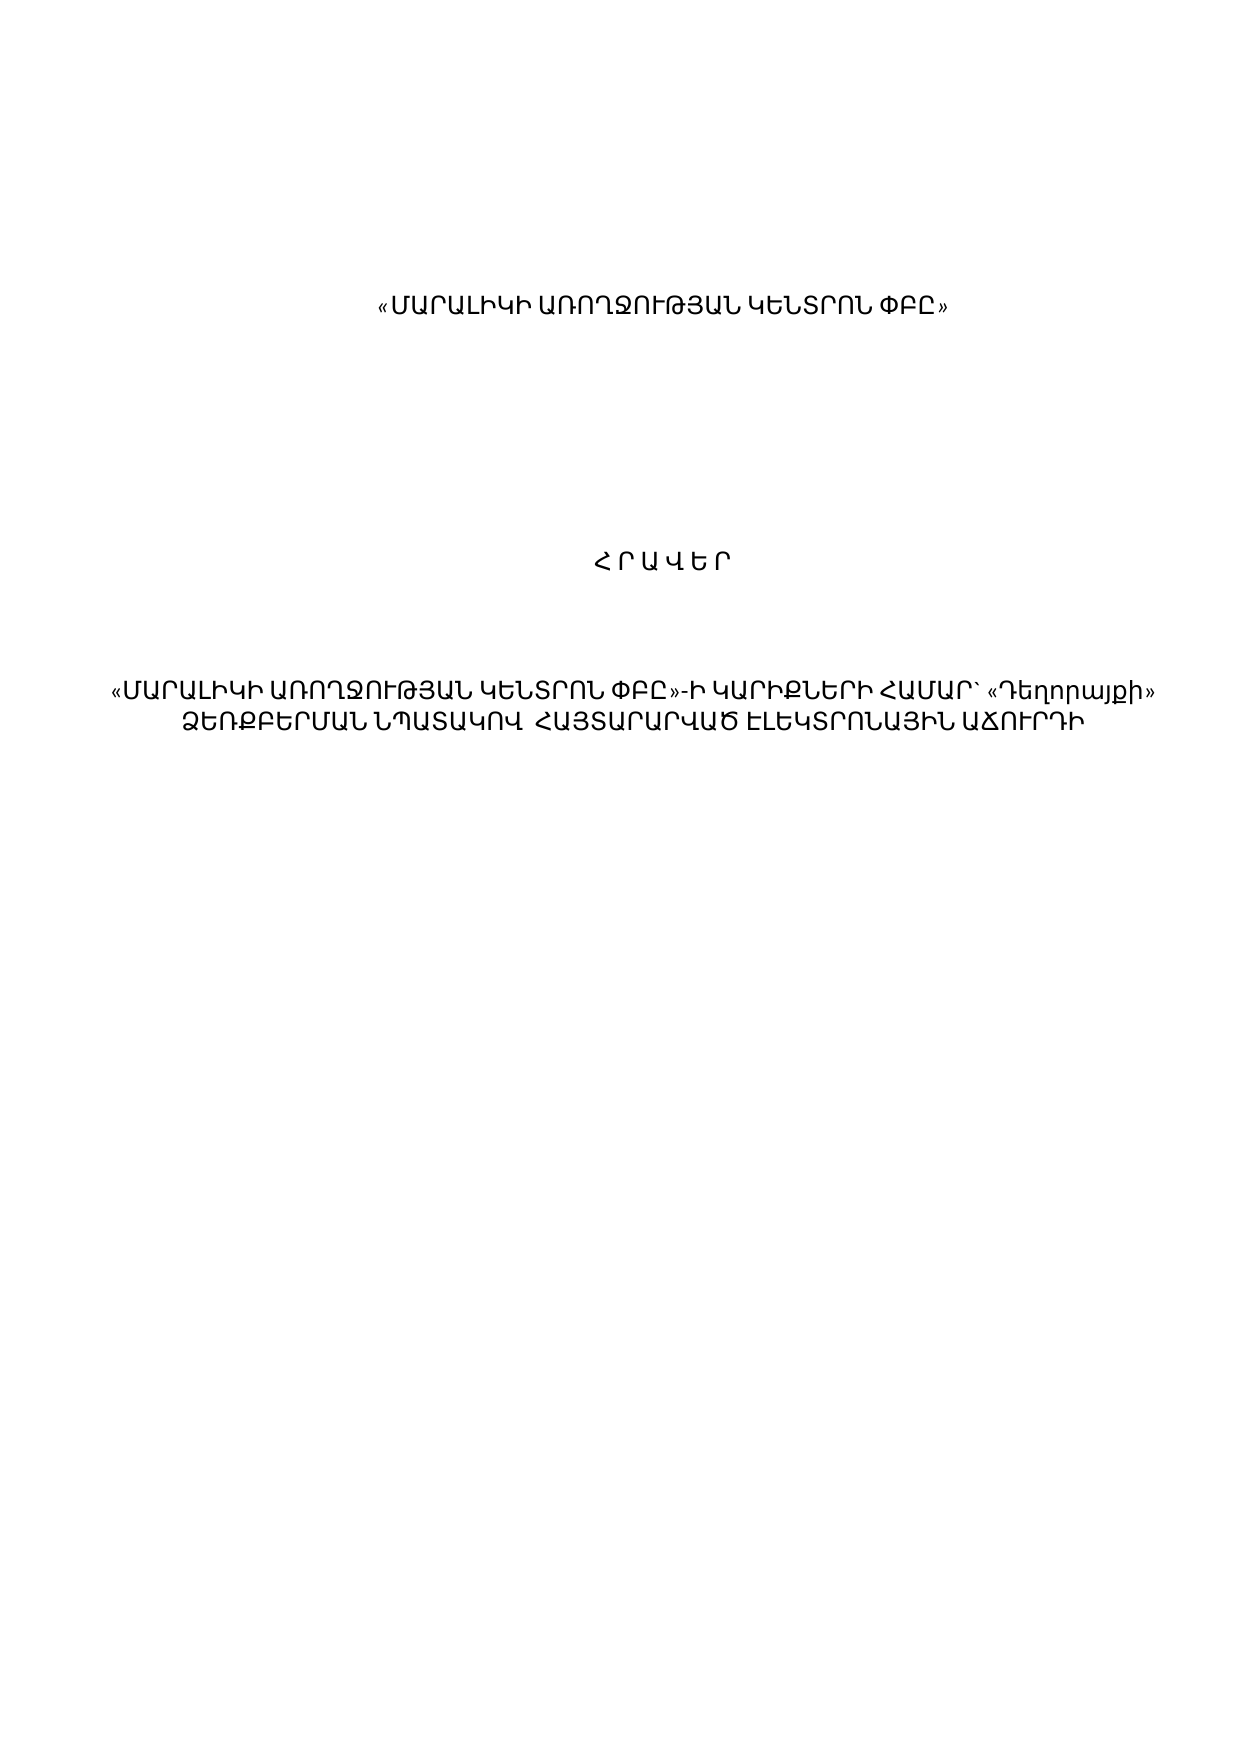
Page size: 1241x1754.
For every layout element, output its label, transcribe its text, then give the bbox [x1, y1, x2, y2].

text Հ Ր Ա Վ Ե Ր [94, 546, 1172, 577]
text «ՄԱՐԱԼԻԿԻ ԱՌՈՂՋՈՒԹՅԱՆ ԿԵՆՏՐՈՆ ՓԲԸ»-Ի ԿԱՐԻՔՆԵՐԻ ՀԱՄԱՐ` «Դեղորայքի» ՁԵՌՔԲԵՐՄԱՆ ՆՊԱՏԱԿՈՎ ՀԱՅՏԱՐԱՐՎԱԾ ԷԼԵԿՏՐՈՆԱՅԻՆ ԱՃՈՒՐԴԻ [94, 676, 1172, 737]
text « ՄԱՐԱԼԻԿԻ ԱՌՈՂՋՈՒԹՅԱՆ ԿԵՆՏՐՈՆ ՓԲԸ» [94, 290, 1172, 321]
